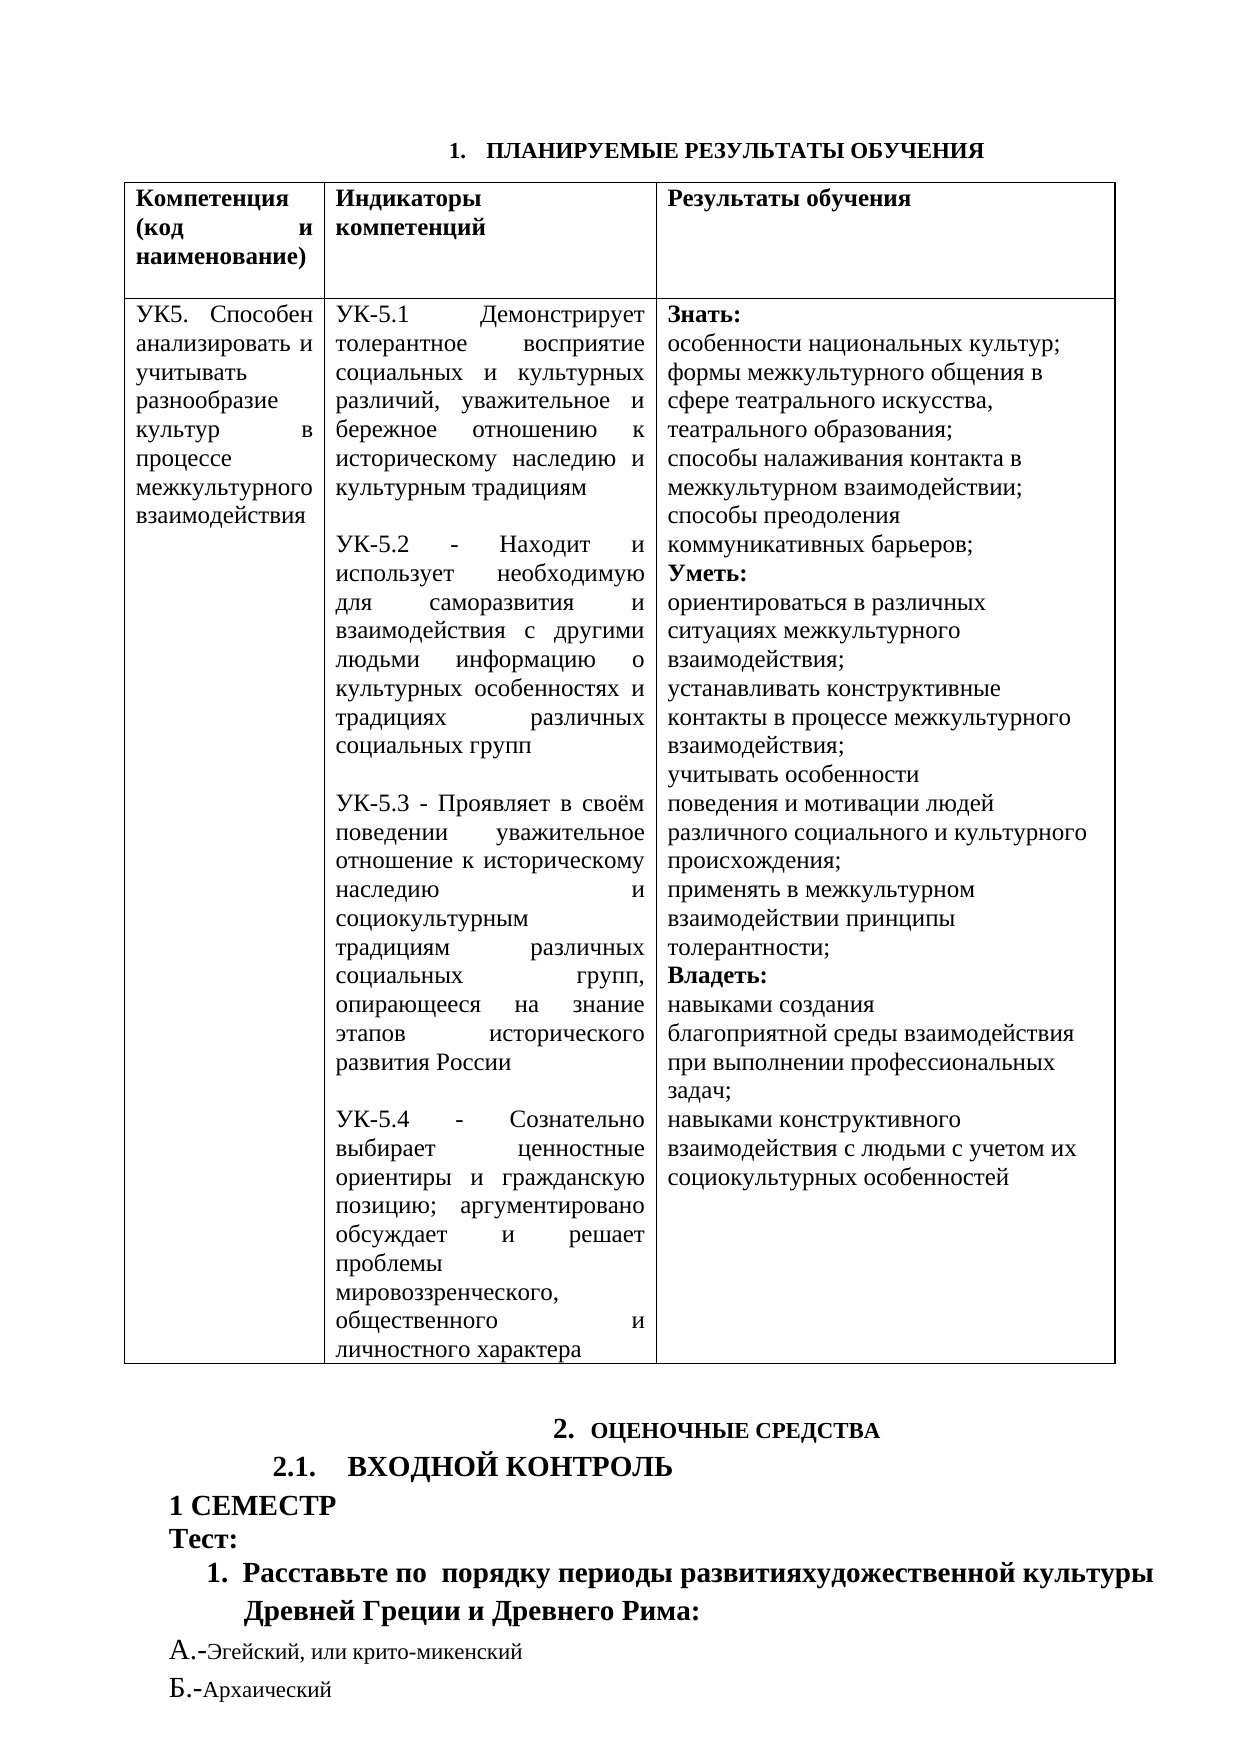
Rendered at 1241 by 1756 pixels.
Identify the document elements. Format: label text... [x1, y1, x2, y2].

table_cell УК-5.1 Демонстрирует толерантное восприятие социальных и культурных различий, уважительное и бережное отношению к историческому наследию и культурным традициям УК-5.2 - Находит и использует необходимую для саморазвития и взаимодействия с другими людьми информацию о культурных особенностях и традициях различных социальных групп УК-5.3 - Проявляет в своём поведении уважительное отношение к историческому наследию и социокультурным традициям различных социальных групп, опирающееся на знание этапов исторического развития России УК-5.4 - Сознательно выбирает ценностные ориентиры и гражданскую позицию; аргументировано обсуждает и решает проблемы мировоззренческого, общественного и личностного характера [325, 299, 656, 1363]
table_header Индикаторы компетенций [325, 183, 656, 298]
list ПЛАНИРУЕМЫЕ РЕЗУЛЬТАТЫ ОБУЧЕНИЯ [272, 137, 1161, 163]
list ОЦЕНОЧНЫЕ СРЕДСТВА [272, 1411, 1161, 1444]
table_cell Знать: особенности национальных культур; формы межкультурного общения в сфере театрального искусства, театрального образования; способы налаживания контакта в межкультурном взаимодействии; способы преодоления коммуникативных барьеров; Уметь: ориентироваться в различных ситуациях межкультурного взаимодействия; устанавливать конструктивные контакты в процессе межкультурного взаимодействия; учитывать особенности поведения и мотивации людей различного социального и культурного происхождения; применять в межкультурном взаимодействии принципы толерантности; Владеть: навыками создания благоприятной среды взаимодействия при выполнении профессиональных задач; навыками конструктивного взаимодействия с людьми с учетом их социокультурных особенностей [657, 299, 1114, 1363]
table_cell УК5. Способен анализировать и учитывать разнообразие культур в процессе межкультурного взаимодействия [125, 299, 324, 1363]
text Б.-Архаический [169, 1671, 1161, 1704]
text Тест: [169, 1521, 1161, 1555]
list ВХОДНОЙ КОНТРОЛЬ [272, 1449, 1161, 1483]
text А.-Эгейский, или крито-микенский [169, 1632, 1161, 1666]
table_header Компетенция (код и наименование) [125, 183, 324, 298]
list Расставьте по порядку периоды развитияхудожественной культуры Древней Греции и Древнего Рима: [206, 1555, 1161, 1627]
text 1 СЕМЕСТР [169, 1488, 1161, 1521]
table_header Результаты обучения [657, 183, 1114, 298]
